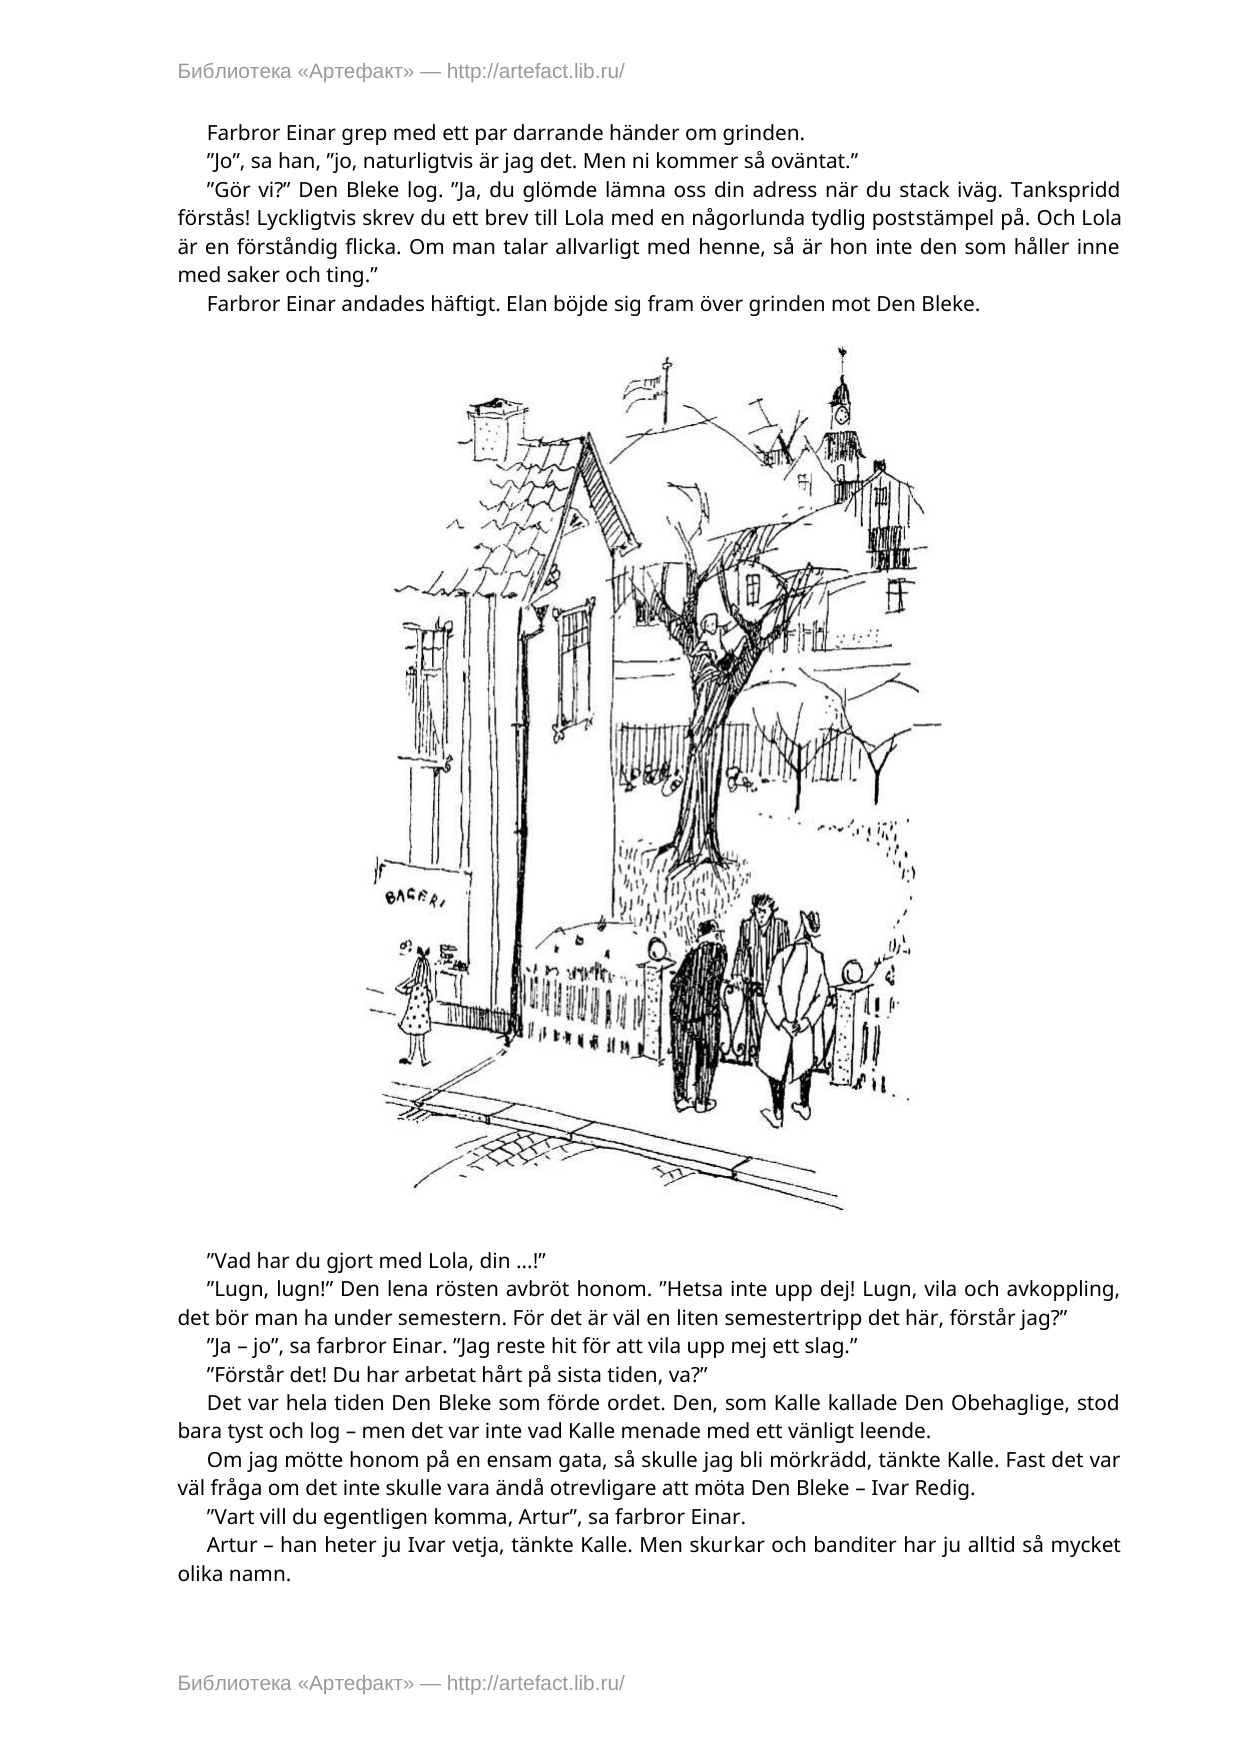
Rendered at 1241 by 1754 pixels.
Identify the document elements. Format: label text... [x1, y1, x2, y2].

text ”Lugn, lugn!” Den lena rösten avbröt honom. ”Hetsa inte upp dej! Lugn, vila och avkoppling, det bör man ha under semestern. För det är väl en liten semestertripp det här, förstår jag?” [177, 1274, 1122, 1331]
text ”Vad har du gjort med Lola, din ...!” [177, 1246, 1122, 1274]
text Om jag mötte honom på en ensam gata, så skulle jag bli mörkrädd, tänkte Kalle. Fast det var väl fråga om det inte skulle vara ändå otrevligare att möta Den Bleke – Ivar Redig. [177, 1445, 1122, 1502]
text Farbror Einar andades häftigt. Elan böjde sig fram över grinden mot Den Bleke. [177, 289, 1122, 317]
text Farbror Einar grep med ett par darrande händer om grinden. [177, 118, 1122, 147]
picture [357, 345, 942, 1218]
text ”Jo”, sa han, ”jo, naturligtvis är jag det. Men ni kommer så oväntat.” [177, 147, 1122, 175]
text Artur – han heter ju Ivar vetja, tänkte Kalle. Men skurkar och banditer har ju alltid så mycket olika namn. [177, 1530, 1122, 1587]
text ”Ja – jo”, sa farbror Einar. ”Jag reste hit för att vila upp mej ett slag.” [177, 1331, 1122, 1360]
text ”Vart vill du egentligen komma, Artur”, sa farbror Einar. [177, 1502, 1122, 1530]
text Det var hela tiden Den Bleke som förde ordet. Den, som Kalle kallade Den Obehaglige, stod bara tyst och log – men det var inte vad Kalle menade med ett vänligt leende. [177, 1388, 1122, 1445]
text ”Förstår det! Du har arbetat hårt på sista tiden, va?” [177, 1360, 1122, 1388]
text ”Gör vi?” Den Bleke log. ”Ja, du glömde lämna oss din adress när du stack iväg. Tankspridd förstås! Lyckligtvis skrev du ett brev till Lola med en någorlunda tydlig poststämpel på. Och Lola är en förståndig flicka. Om man talar allvarligt med henne, så är hon inte den som håller inne med saker och ting.” [177, 175, 1122, 289]
